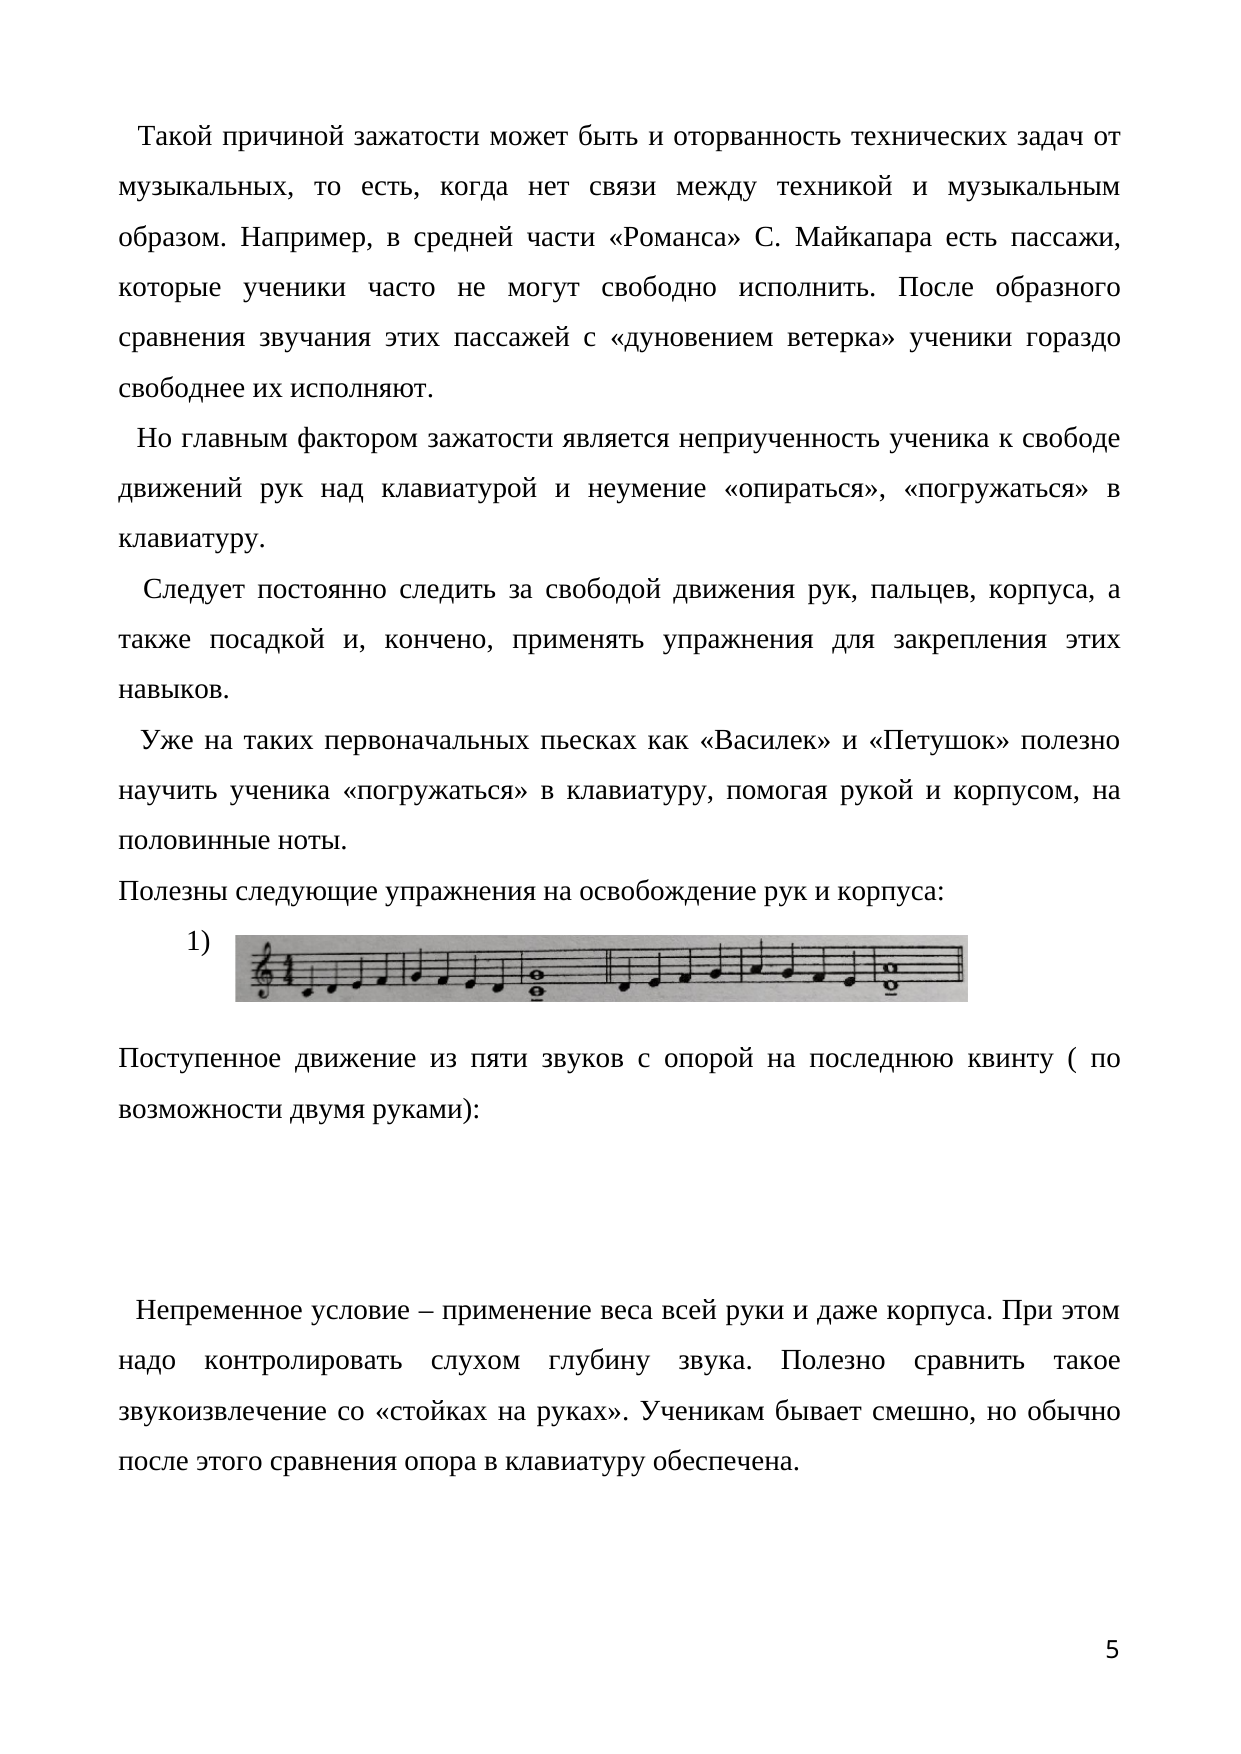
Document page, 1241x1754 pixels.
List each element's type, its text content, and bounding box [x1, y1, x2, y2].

text Полезны следующие упражнения на освобождение рук и корпуса: [118, 873, 1122, 906]
text Но главным фактором зажатости является неприученность ученика к свободе движений рук над клавиатурой и неумение «опираться», «погружаться» в клавиатуру. [118, 420, 1122, 554]
text Следует постоянно следить за свободой движения рук, пальцев, корпуса, а также посадкой и, кончено, применять упражнения для закрепления этих навыков. [118, 571, 1122, 705]
text Такой причиной зажатости может быть и оторванность технических задач от музыкальных, то есть, когда нет связи между техникой и музыкальным образом. Например, в средней части «Романса» С. Майкапара есть пассажи, которые ученики часто не могут свободно исполнить. После образного сравнения звучания этих пассажей с «дуновением ветерка» ученики гораздо свободнее их исполняют. [118, 118, 1122, 403]
text Уже на таких первоначальных пьесках как «Василек» и «Петушок» полезно научить ученика «погружаться» в клавиатуру, помогая рукой и корпусом, на половинные ноты. [118, 722, 1122, 856]
text Непременное условие – применение веса всей руки и даже корпуса. При этом надо контролировать слухом глубину звука. Полезно сравнить такое звукоизвлечение со «стойках на руках». Ученикам бывает смешно, но обычно после этого сравнения опора в клавиатуру обеспечена. [118, 1292, 1122, 1477]
text 1) Поступенное движение из пяти звуков с опорой на последнюю квинту ( по возможности двумя руками): [118, 923, 1122, 1124]
picture [235, 935, 968, 1002]
